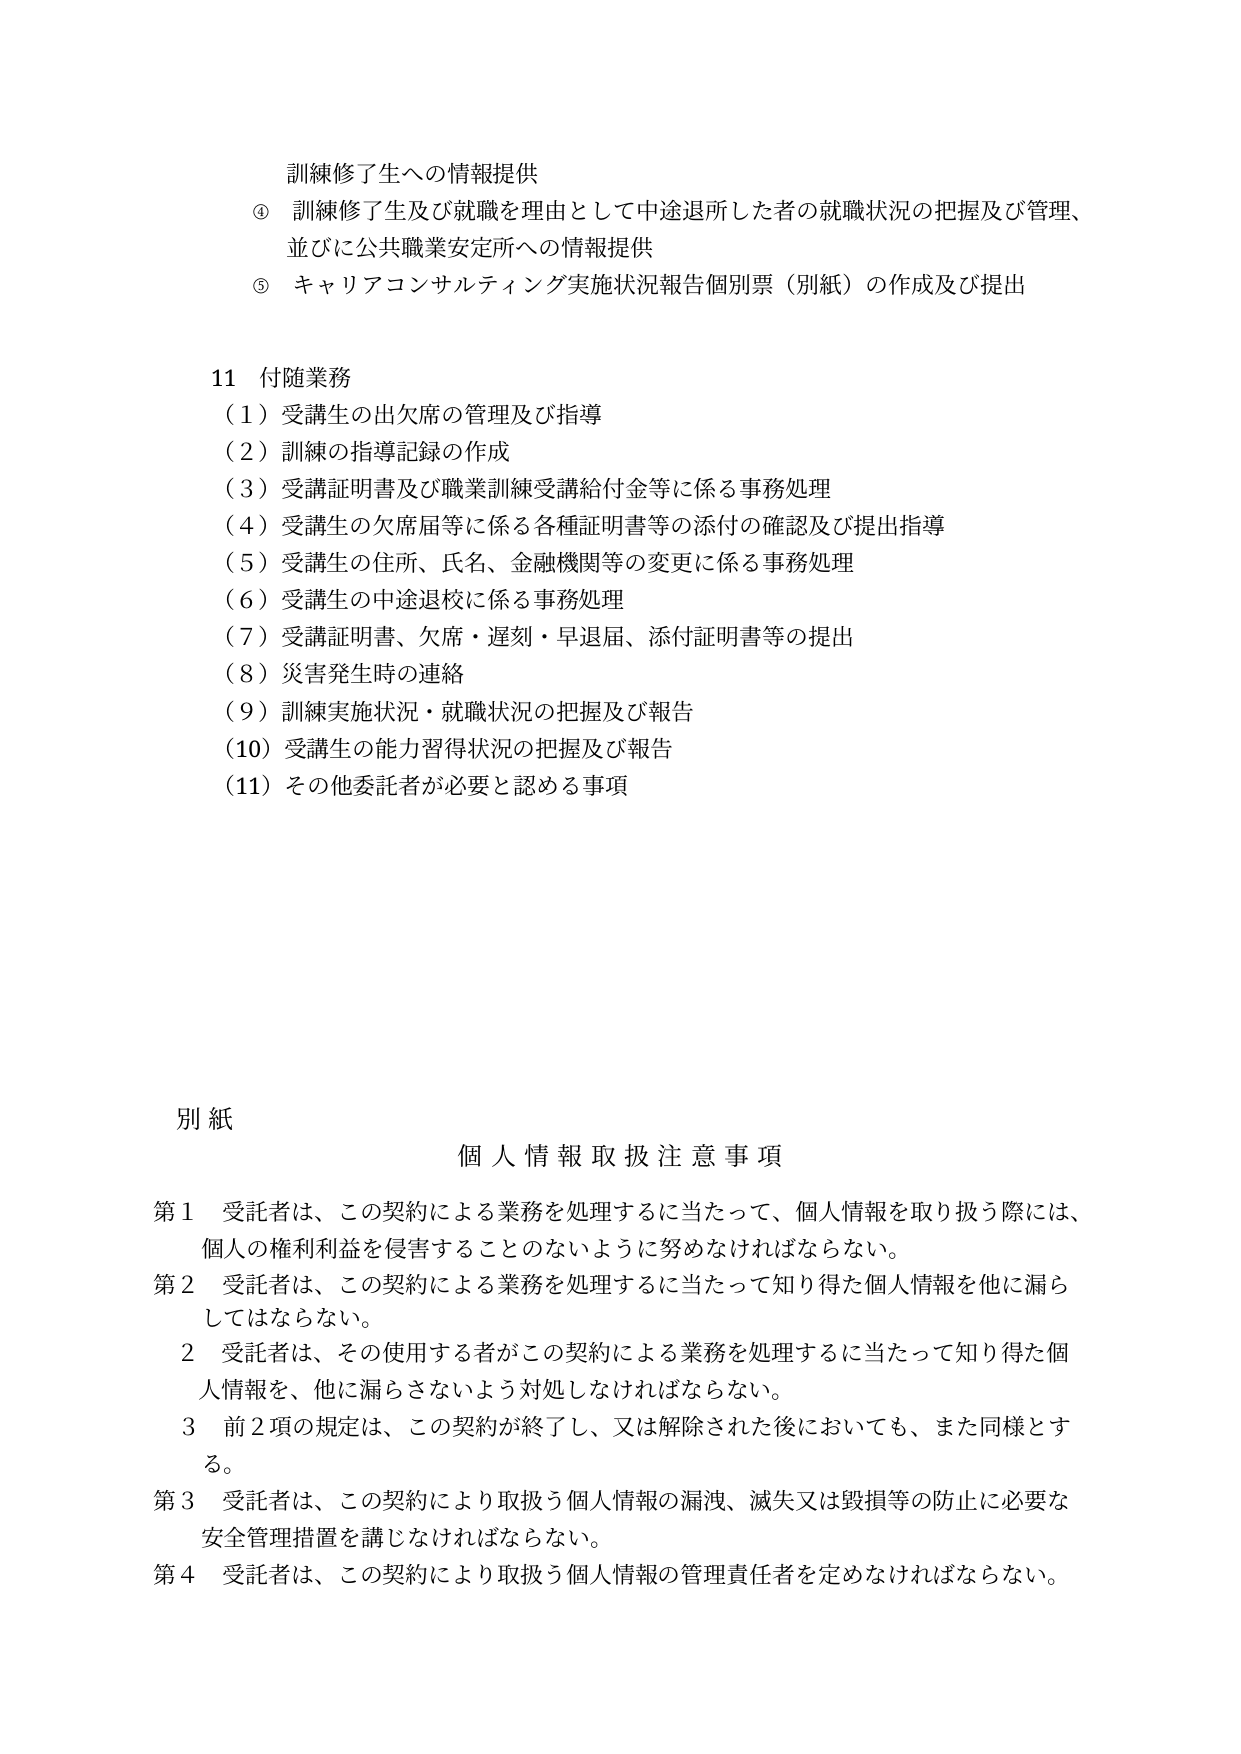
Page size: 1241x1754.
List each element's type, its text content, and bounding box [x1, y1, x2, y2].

text （１）受講生の出欠席の管理及び指導 [212, 395, 1087, 432]
text （３）受講証明書及び職業訓練受講給付金等に係る事務処理 [211, 469, 1087, 506]
text （９）訓練実施状況・就職状況の把握及び報告 [211, 692, 1087, 729]
text ⑤ キャリアコンサルティング実施状況報告個別票（別紙）の作成及び提出 [252, 265, 1087, 302]
text ３ 前２項の規定は、この契約が終了し、又は解除された後においても、また同様とする。 [177, 1407, 1087, 1481]
text （11）その他委託者が必要と認める事項 [211, 766, 1087, 803]
text （２）訓練の指導記録の作成 [211, 432, 1087, 469]
text （８）災害発生時の連絡 [211, 654, 1087, 692]
text 個人情報取扱注意事項 [153, 1137, 1087, 1174]
text （７）受講証明書、欠席・遅刻・早退届、添付証明書等の提出 [211, 617, 1087, 654]
text 第４ 受託者は、この契約により取扱う個人情報の管理責任者を定めなければならない。 [153, 1556, 1087, 1593]
text （５）受講生の住所、氏名、金融機関等の変更に係る事務処理 [211, 543, 1087, 580]
text ④ 訓練修了生及び就職を理由として中途退所した者の就職状況の把握及び管理、並びに公共職業安定所への情報提供 [252, 191, 1087, 265]
text 第３ 受託者は、この契約により取扱う個人情報の漏洩、滅失又は毀損等の防止に必要な安全管理措置を講じなければならない。 [153, 1481, 1087, 1556]
text ２ 受託者は、その使用する者がこの契約による業務を処理するに当たって知り得た個人情報を、他に漏らさないよう対処しなければならない。 [176, 1333, 1087, 1407]
text 第１ 受託者は、この契約による業務を処理するに当たって、個人情報を取り扱う際には、個人の権利利益を侵害することのないように努めなければならない。 [153, 1192, 1087, 1266]
text 第２ 受託者は、この契約による業務を処理するに当たって知り得た個人情報を他に漏らしてはならない。 [153, 1266, 1087, 1333]
text 11 付随業務 [153, 358, 1087, 395]
text （10）受講生の能力習得状況の把握及び報告 [211, 729, 1087, 766]
text 別 紙 [153, 1099, 1087, 1137]
text （６）受講生の中途退校に係る事務処理 [211, 580, 1087, 617]
text （４）受講生の欠席届等に係る各種証明書等の添付の確認及び提出指導 [211, 506, 1087, 543]
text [252, 154, 1087, 191]
